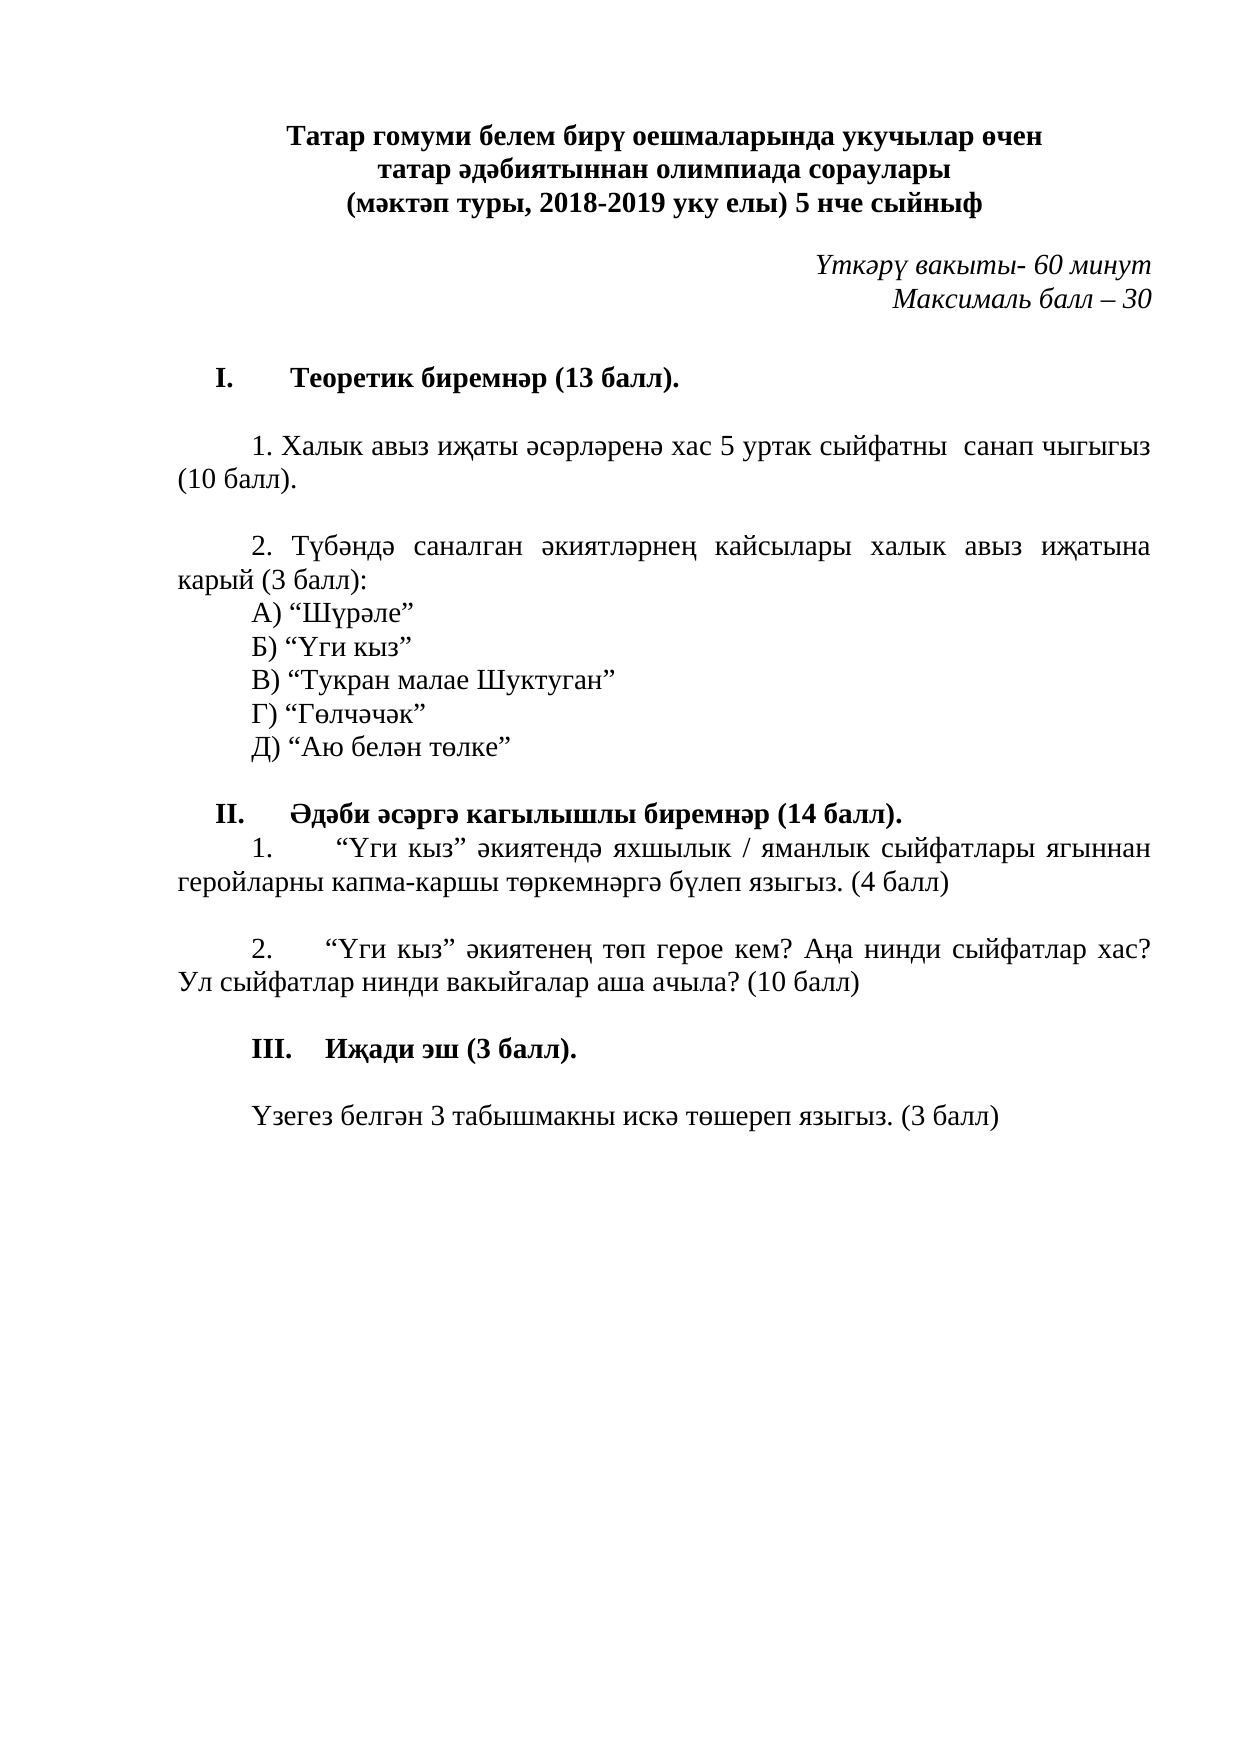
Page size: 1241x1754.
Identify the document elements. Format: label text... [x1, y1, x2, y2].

list Әдәби әсәргә кагылышлы биремнәр (14 балл). [215, 797, 1152, 830]
text Үзегез белгән 3 табышмакны искә төшереп языгыз. (3 балл) [177, 1098, 1152, 1132]
text Максималь балл – 30 [177, 281, 1152, 314]
text Г) “Гөлчәчәк” [177, 696, 1152, 729]
list Иҗади эш (3 балл). [177, 1031, 1152, 1065]
text 2. Түбәндә саналган әкиятләрнең кайсылары халык авыз иҗатына карый (3 балл): [177, 528, 1152, 595]
list “Үги кыз” әкиятенең төп герое кем? Аңа нинди сыйфатлар хас? Ул сыйфатлар нинди вакыйгалар аша ачыла? (10 балл) [177, 931, 1152, 998]
text А) “Шүрәле” [177, 595, 1152, 629]
text татар әдәбиятыннан олимпиада сораулары [177, 152, 1152, 185]
text Татар гомуми белем бирү оешмаларында укучылар өчен [177, 118, 1152, 152]
list “Үги кыз” әкиятендә яхшылык / яманлык сыйфатлары ягыннан геройларны капма-каршы төркемнәргә бүлеп языгыз. (4 балл) [177, 830, 1152, 897]
text (мәктәп туры, 2018-2019 уку елы) 5 нче сыйныф [177, 185, 1152, 219]
list Теоретик биремнәр (13 балл). [215, 361, 1152, 394]
text В) “Тукран малае Шуктуган” [177, 662, 1152, 696]
text 1. Халык авыз иҗаты әсәрләренә хас 5 уртак сыйфатны санап чыгыгыз (10 балл). [177, 428, 1152, 495]
text Д) “Аю белән төлке” [177, 729, 1152, 763]
text Б) “Үги кыз” [177, 629, 1152, 662]
text Үткәрү вакыты- 60 минут [177, 247, 1152, 281]
